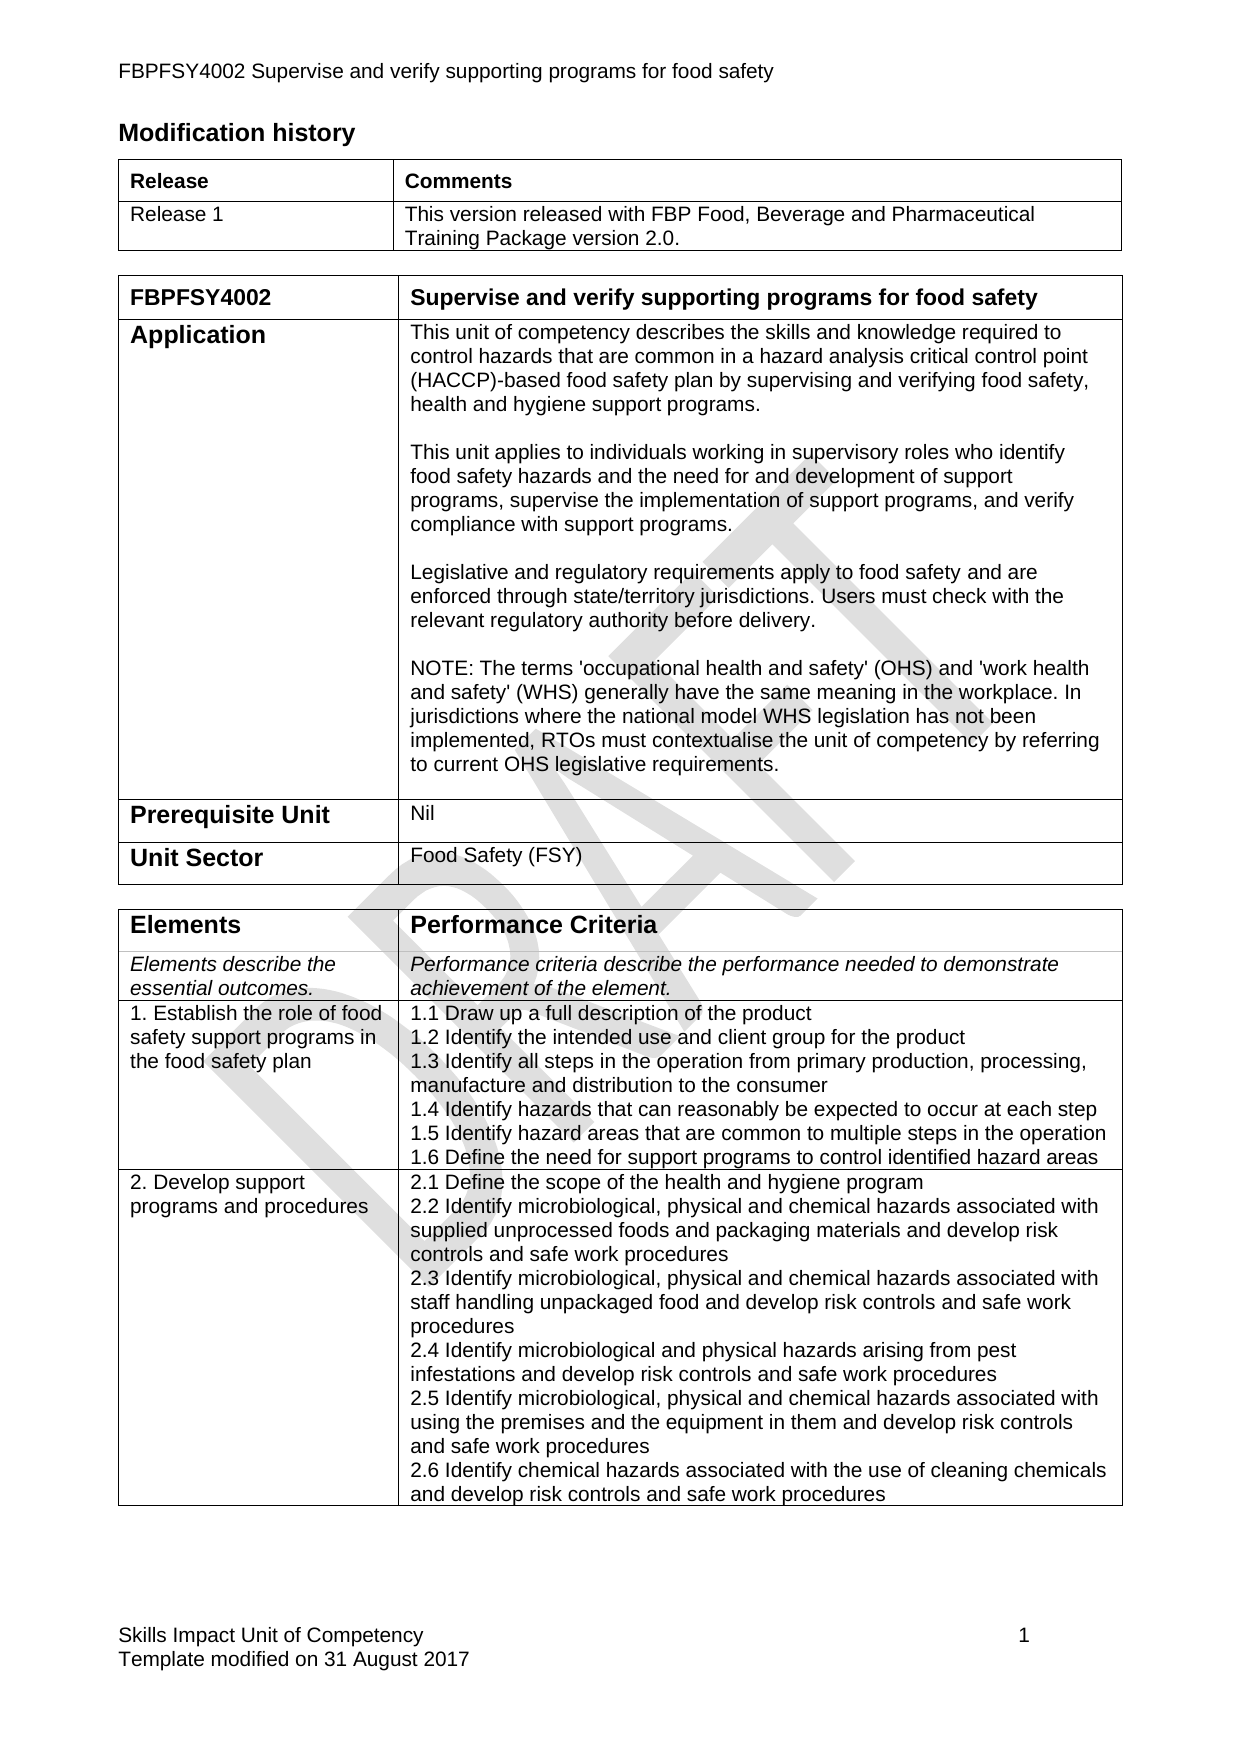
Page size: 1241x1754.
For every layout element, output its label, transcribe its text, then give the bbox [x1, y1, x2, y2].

subtitle Modification history [118, 118, 1122, 147]
table_cell 1.1 Draw up a full description of the product 1.2 Identify the intended use and client group for the product 1.3 Identify all steps in the operation from primary production, processing, manufacture and distribution to the consumer 1.4 Identify hazards that can reasonably be expected to occur at each step 1.5 Identify hazard areas that are common to multiple steps in the operation 1.6 Define the need for support programs to control identified hazard areas [399, 1001, 1122, 1169]
table_cell Nil [399, 800, 1122, 842]
table_cell Elements describe the essential outcomes. [119, 952, 398, 1000]
table_cell 1. Establish the role of food safety support programs in the food safety plan [119, 1001, 398, 1169]
table_header FBPFSY4002 [119, 276, 398, 319]
table_cell This unit of competency describes the skills and knowledge required to control hazards that are common in a hazard analysis critical control point (HACCP)-based food safety plan by supervising and verifying food safety, health and hygiene support programs. This unit applies to individuals working in supervisory roles who identify food safety hazards and the need for and development of support programs, supervise the implementation of support programs, and verify compliance with support programs. Legislative and regulatory requirements apply to food safety and are enforced through state/territory jurisdictions. Users must check with the relevant regulatory authority before delivery. NOTE: The terms 'occupational health and safety' (OHS) and 'work health and safety' (WHS) generally have the same meaning in the workplace. In jurisdictions where the national model WHS legislation has not been implemented, RTOs must contextualise the unit of competency by referring to current OHS legislative requirements. [399, 320, 1122, 799]
table_header Supervise and verify supporting programs for food safety [399, 276, 1122, 319]
table_cell Unit Sector [119, 843, 398, 884]
table_cell 2. Develop support programs and procedures [119, 1170, 398, 1505]
table_cell This version released with FBP Food, Beverage and Pharmaceutical Training Package version 2.0. [394, 202, 1121, 250]
table_header Release [119, 160, 393, 201]
table_header Elements [119, 910, 398, 951]
table_header Comments [394, 160, 1121, 201]
table_cell 2.1 Define the scope of the health and hygiene program 2.2 Identify microbiological, physical and chemical hazards associated with supplied unprocessed foods and packaging materials and develop risk controls and safe work procedures 2.3 Identify microbiological, physical and chemical hazards associated with staff handling unpackaged food and develop risk controls and safe work procedures 2.4 Identify microbiological and physical hazards arising from pest infestations and develop risk controls and safe work procedures 2.5 Identify microbiological, physical and chemical hazards associated with using the premises and the equipment in them and develop risk controls and safe work procedures 2.6 Identify chemical hazards associated with the use of cleaning chemicals and develop risk controls and safe work procedures [399, 1170, 1122, 1505]
table_cell Prerequisite Unit [119, 800, 398, 842]
table_cell Release 1 [119, 202, 393, 250]
table_header Performance Criteria [399, 910, 1122, 951]
table_cell Performance criteria describe the performance needed to demonstrate achievement of the element. [399, 952, 1122, 1000]
table_cell Food Safety (FSY) [399, 843, 1122, 884]
table_cell Application [119, 320, 398, 799]
